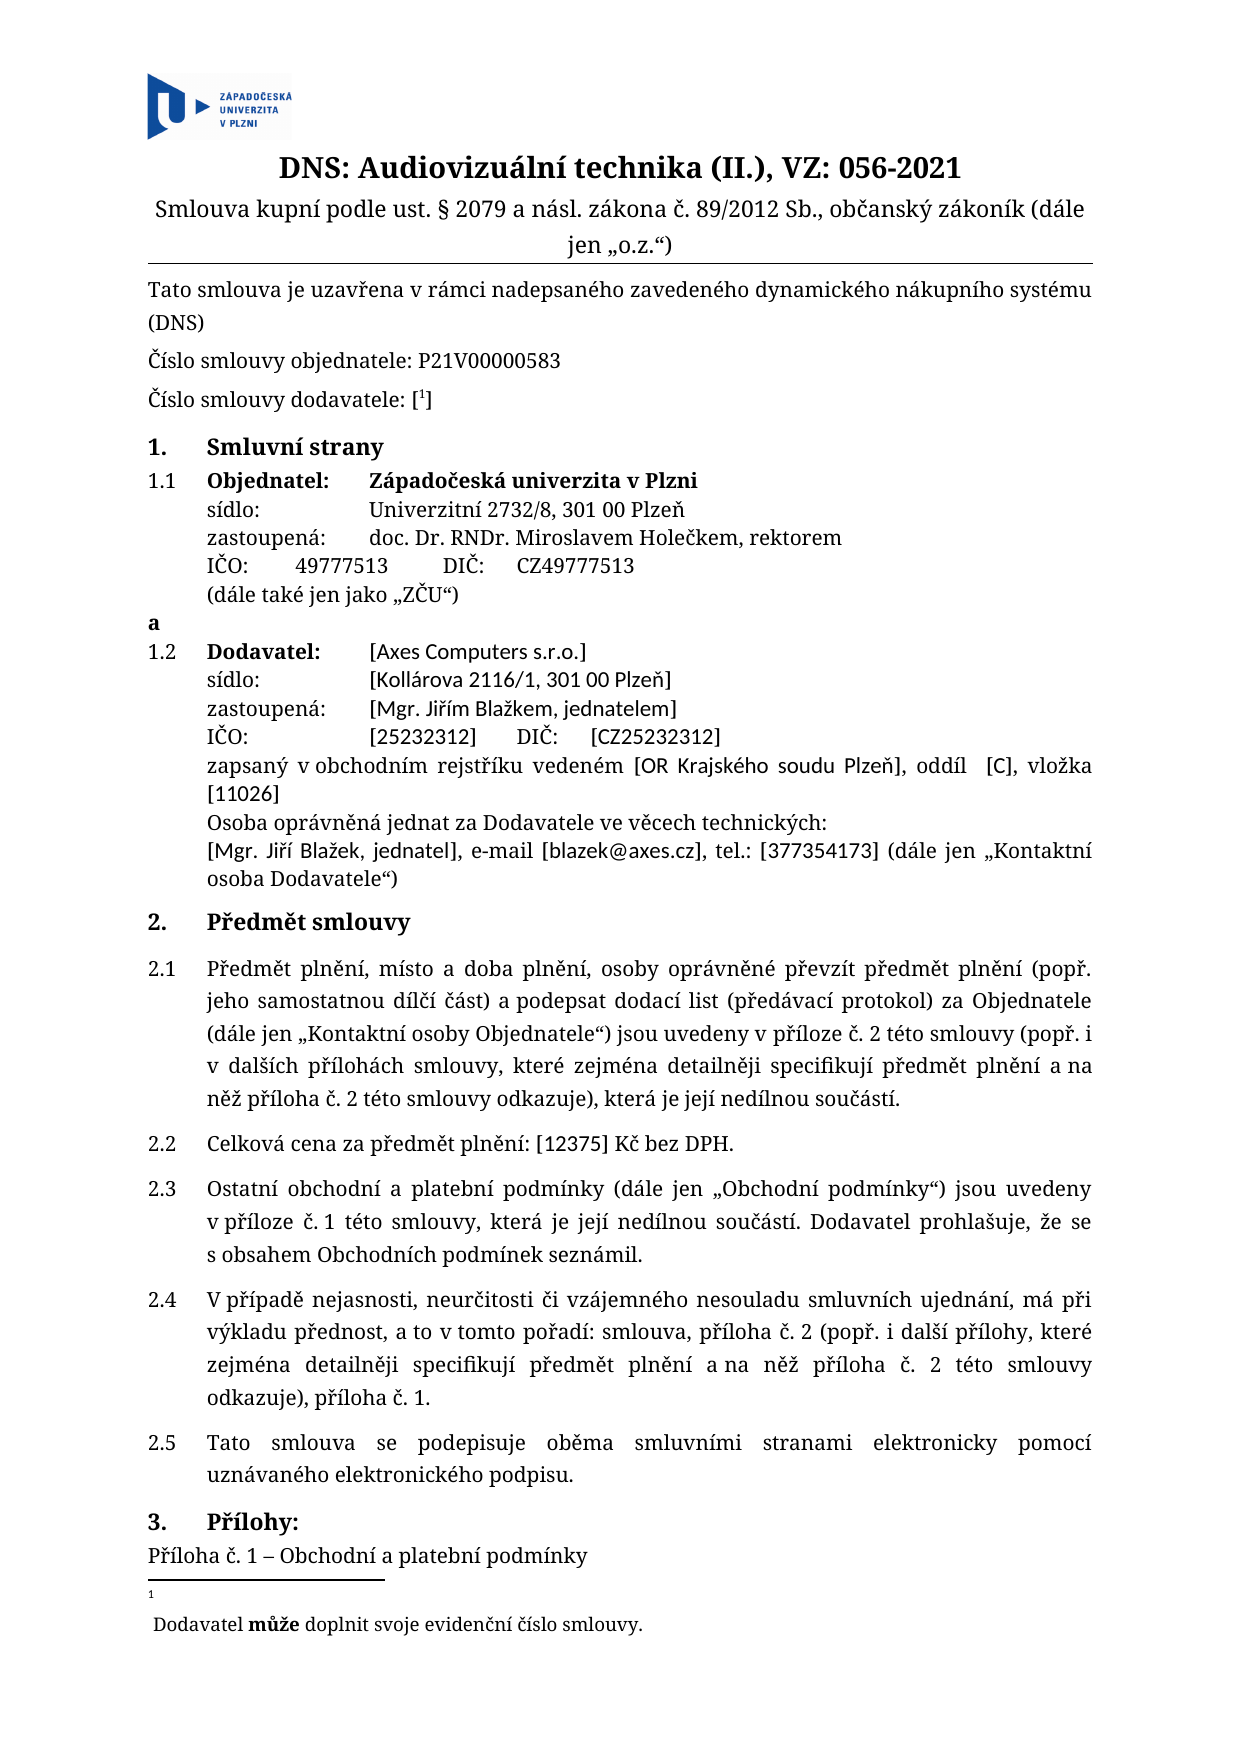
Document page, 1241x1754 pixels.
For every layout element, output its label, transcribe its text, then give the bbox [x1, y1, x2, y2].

text zastoupená: [Mgr. Jiřím Blažkem, jednatelem] [207, 694, 1093, 722]
list Tato smlouva se podepisuje oběma smluvními stranami elektronicky pomocí uznávaného elektronického podpisu. [148, 1428, 1093, 1489]
picture [147, 73, 292, 140]
text IČO: 49777513 DIČ: CZ49777513 [207, 552, 1093, 580]
list Přílohy: [148, 1505, 1093, 1537]
list Dodavatel: [Axes Computers s.r.o.] [148, 637, 1093, 665]
list Celková cena za předmět plnění: [12375] Kč bez DPH. [148, 1129, 1093, 1158]
text a [148, 608, 1093, 637]
text DNS: Audiovizuální technika (II.), VZ: 056-2021 [148, 148, 1093, 187]
list Předmět plnění, místo a doba plnění, osoby oprávněné převzít předmět plnění (popř. jeho samostatnou dílčí část) a podepsat dodací list (předávací protokol) za Objednatele (dále jen „Kontaktní osoby Objednatele“) jsou uvedeny v příloze č. 2 této smlouvy (popř. i v dalších přílohách smlouvy, které zejména detailněji specifikují předmět plnění a na něž příloha č. 2 této smlouvy odkazuje), která je její nedílnou součástí. [148, 954, 1093, 1113]
text Příloha č. 1 – Obchodní a platební podmínky [148, 1541, 1093, 1570]
text sídlo: Univerzitní 2732/8, 301 00 Plzeň [207, 495, 1093, 523]
list Smluvní strany [148, 430, 1093, 462]
text Číslo smlouvy dodavatele: [] [148, 385, 1093, 414]
text zapsaný v obchodním rejstříku vedeném [OR Krajského soudu Plzeň], oddíl [C], vložka [11026] [207, 751, 1093, 808]
list Ostatní obchodní a platební podmínky (dále jen „Obchodní podmínky“) jsou uvedeny v příloze č. 1 této smlouvy, která je její nedílnou součástí. Dodavatel prohlašuje, že se s obsahem Obchodních podmínek seznámil. [148, 1174, 1093, 1268]
text sídlo: [Kollárova 2116/1, 301 00 Plzeň] [207, 665, 1093, 694]
list Předmět smlouvy [148, 905, 1093, 937]
text Smlouva kupní podle ust. § 2079 a násl. zákona č. 89/2012 Sb., občanský zákoník (dále jen „o.z.“) [148, 193, 1093, 263]
text (dále také jen jako „ZČU“) [207, 580, 1093, 608]
text Tato smlouva je uzavřena v rámci nadepsaného zavedeného dynamického nákupního systému (DNS) [148, 275, 1093, 336]
text [Mgr. Jiří Blažek, jednatel], e-mail [blazek@axes.cz], tel.: [377354173] (dále jen „Kontaktní osoba Dodavatele“) [207, 836, 1093, 893]
list Objednatel: Západočeská univerzita v Plzni [148, 466, 1093, 495]
text zastoupená: doc. Dr. RNDr. Miroslavem Holečkem, rektorem [207, 523, 1093, 552]
text IČO: [25232312] DIČ: [CZ25232312] [207, 722, 1093, 751]
list V případě nejasnosti, neurčitosti či vzájemného nesouladu smluvních ujednání, má při výkladu přednost, a to v tomto pořadí: smlouva, příloha č. 2 (popř. i další přílohy, které zejména detailněji specifikují předmět plnění a na něž příloha č. 2 této smlouvy odkazuje), příloha č. 1. [148, 1285, 1093, 1411]
text Osoba oprávněná jednat za Dodavatele ve věcech technických: [207, 808, 1093, 836]
text Číslo smlouvy objednatele: P21V00000583 [148, 346, 1093, 375]
